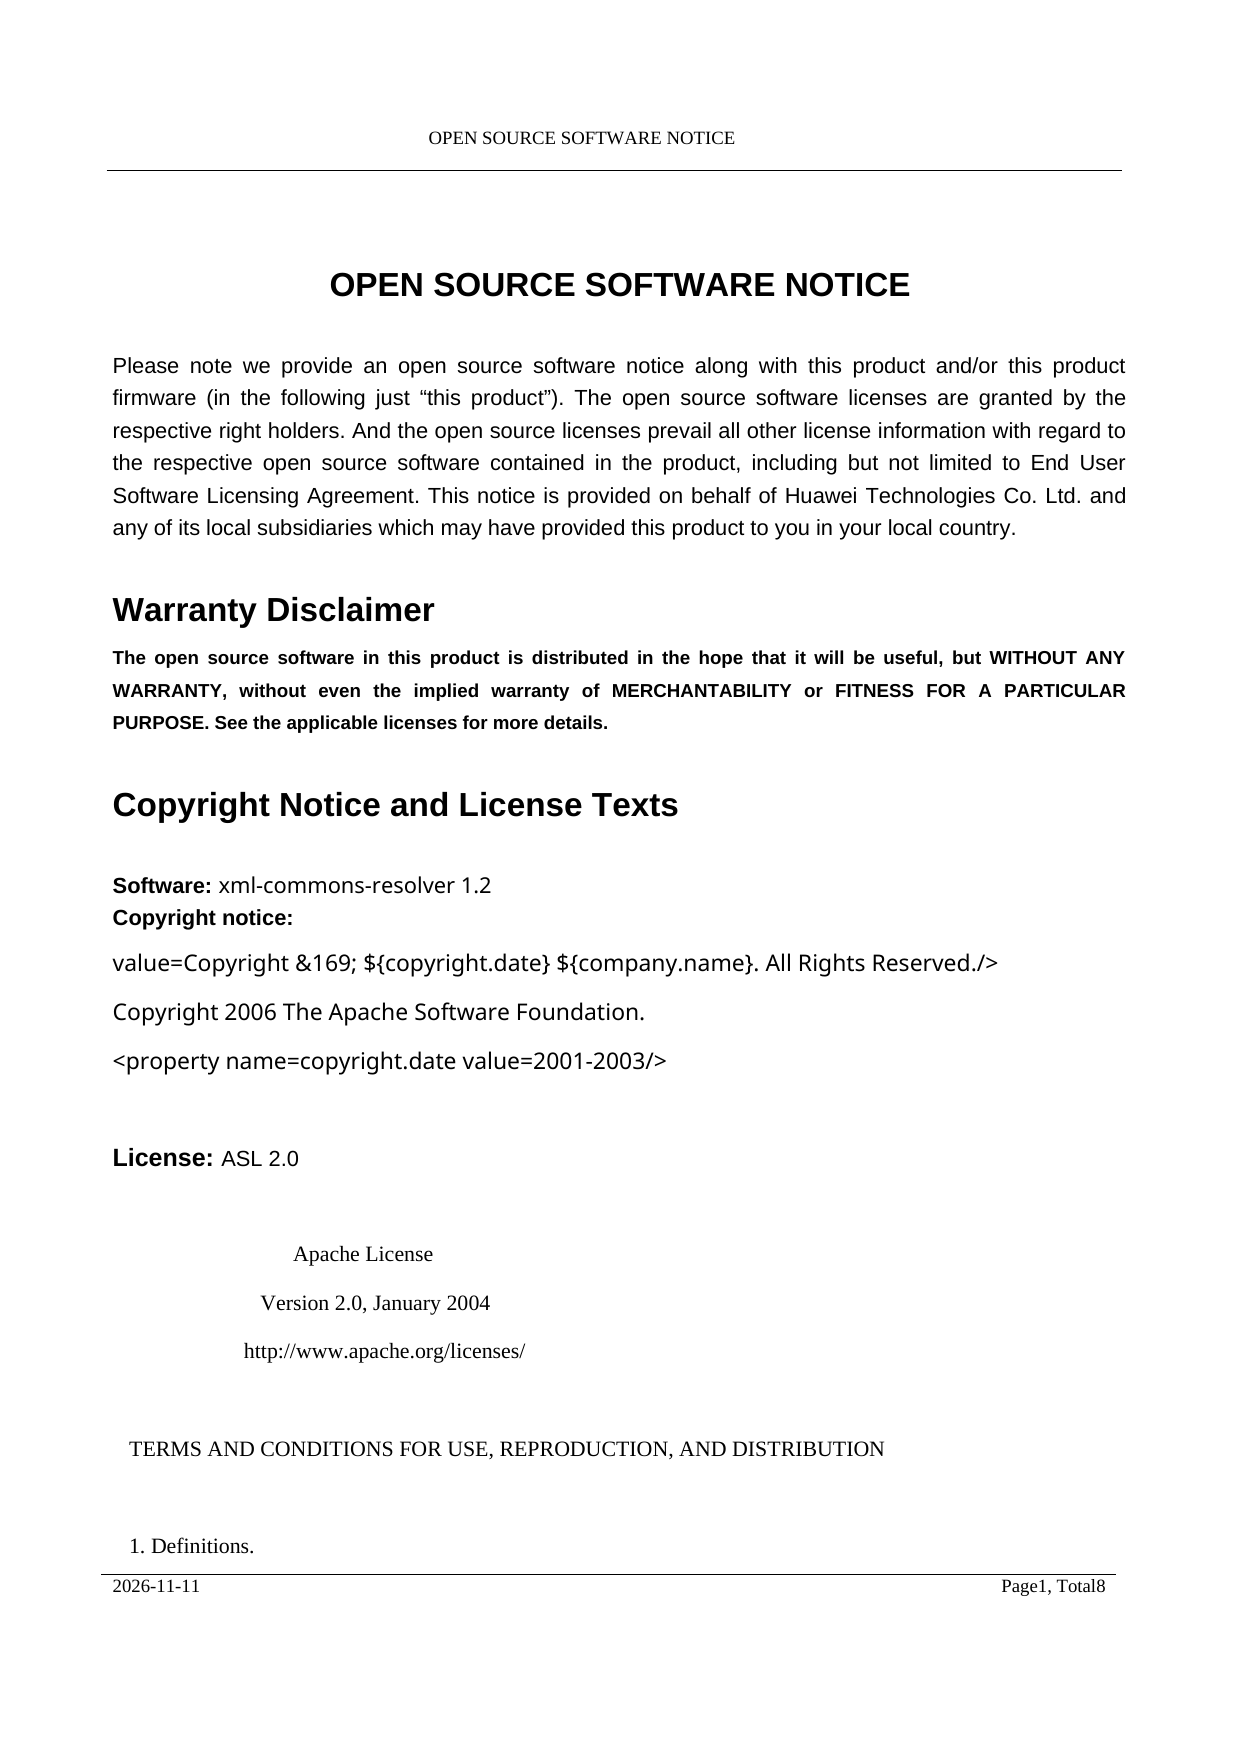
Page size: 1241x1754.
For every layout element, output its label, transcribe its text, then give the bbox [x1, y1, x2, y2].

text Copyright Notice and License Texts [112, 771, 1128, 836]
text OPEN SOURCE SOFTWARE NOTICE [112, 251, 1128, 316]
text value=Copyright &169; ${copyright.date} ${company.name}. All Rights Reserved./> Copyright 2006 The Apache Software Foundation. <property name=copyright.date value=2001-2003/> [112, 947, 1128, 1125]
text License: ASL 2.0 [112, 1142, 1128, 1174]
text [112, 1188, 1128, 1562]
text The open source software in this product is distributed in the hope that it will be useful, but WITHOUT ANY WARRANTY, without even the implied warranty of MERCHANTABILITY or FITNESS FOR A PARTICULAR PURPOSE. See the applicable licenses for more details. [112, 641, 1128, 739]
text Software: xml-commons-resolver 1.2 [112, 869, 1128, 901]
text Warranty Disclaimer [112, 576, 1128, 641]
text Please note we provide an open source software notice along with this product and/or this product firmware (in the following just “this product”). The open source software licenses are granted by the respective right holders. And the open source licenses prevail all other license information with regard to the respective open source software contained in the product, including but not limited to End User Software Licensing Agreement. This notice is provided on behalf of Huawei Technologies Co. Ltd. and any of its local subsidiaries which may have provided this product to you in your local country. [112, 349, 1128, 544]
text Copyright notice: [112, 901, 1128, 934]
